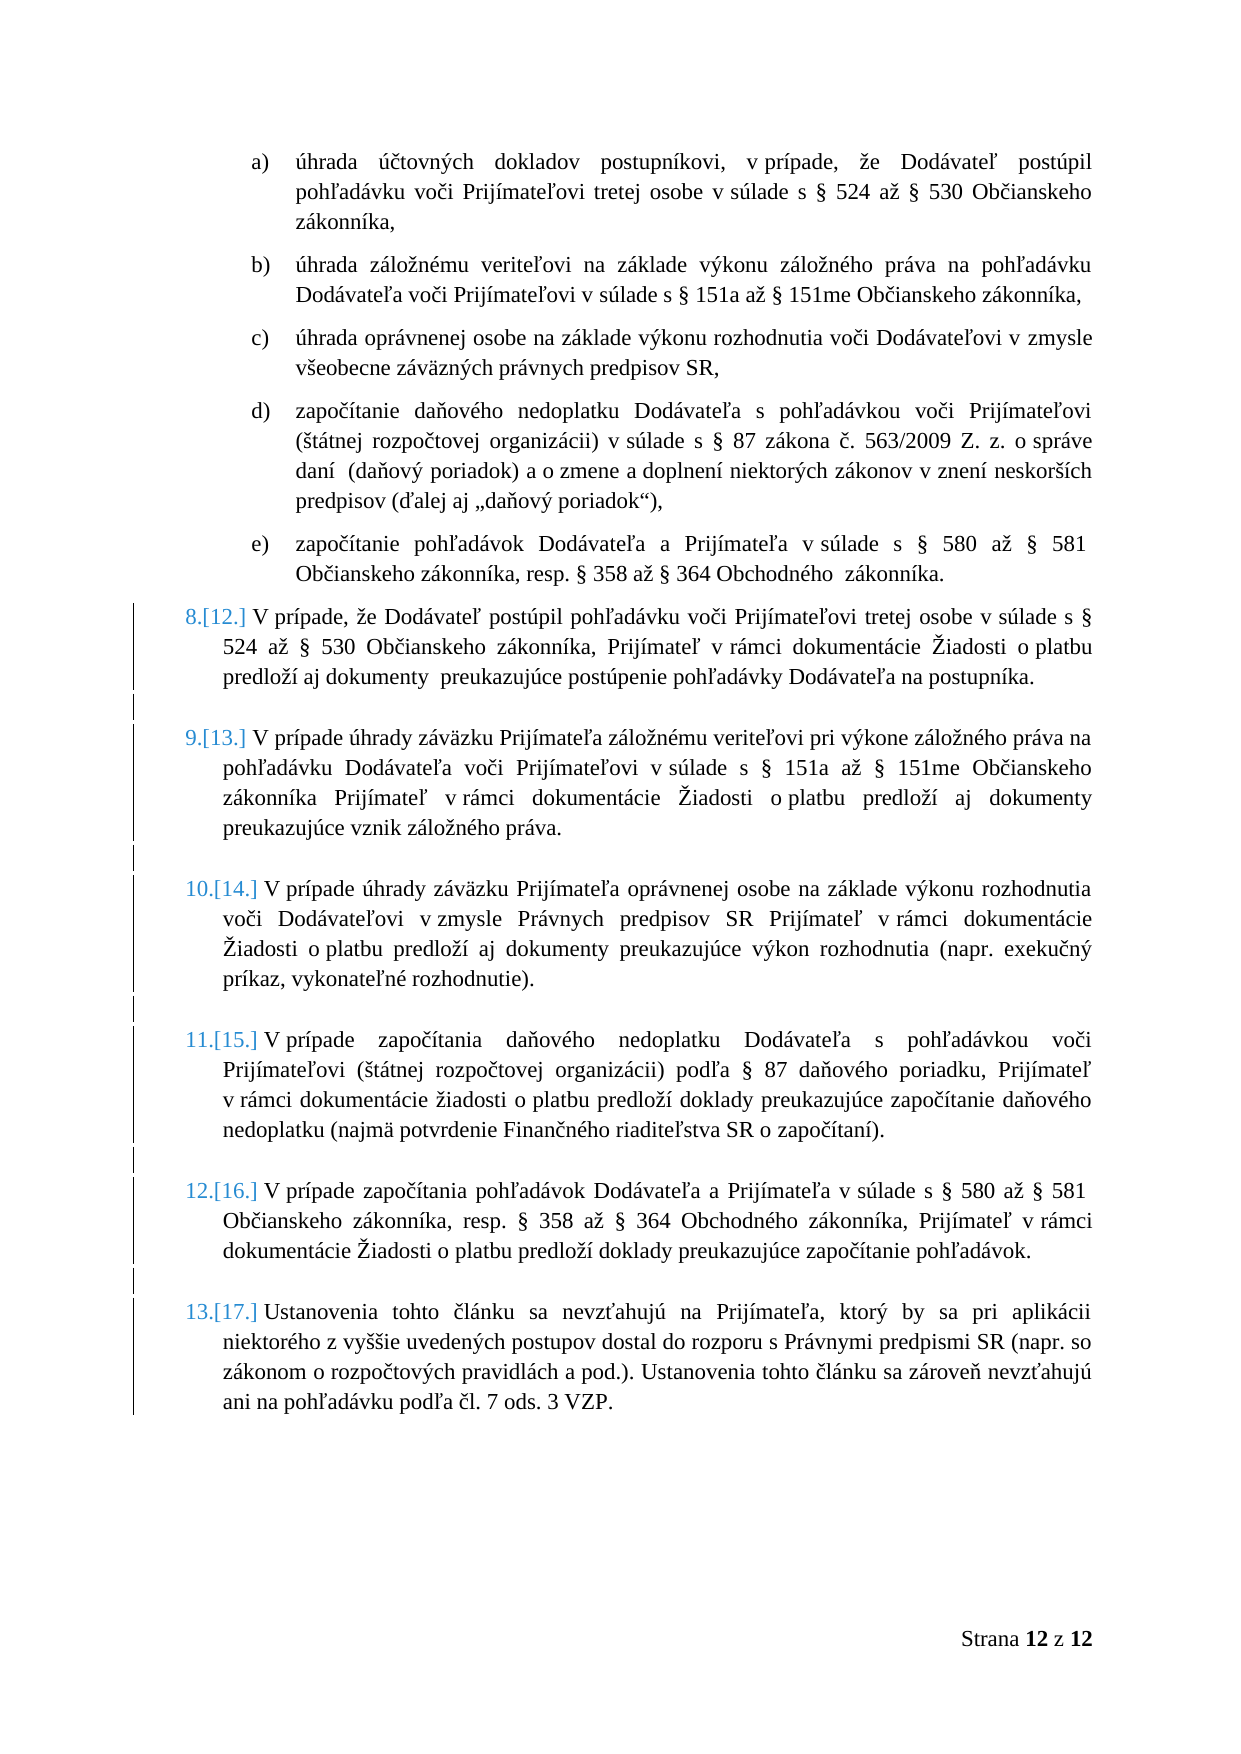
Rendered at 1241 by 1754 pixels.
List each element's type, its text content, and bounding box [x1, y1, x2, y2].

list úhrada záložnému veriteľovi na základe výkonu záložného práva na pohľadávku Dodávateľa voči Prijímateľovi v súlade s § 151a až § 151me Občianskeho zákonníka, [251, 251, 1092, 307]
list Ustanovenia tohto článku sa nevzťahujú na Prijímateľa, ktorý by sa pri aplikácii niektorého z vyššie uvedených postupov dostal do rozporu s Právnymi predpismi SR (napr. so zákonom o rozpočtových pravidlách a pod.). Ustanovenia tohto článku sa zároveň nevzťahujú ani na pohľadávku podľa čl. 7 ods. 3 VZP. [185, 1298, 1092, 1415]
list úhrada účtovných dokladov postupníkovi, v prípade, že Dodávateľ postúpil pohľadávku voči Prijímateľovi tretej osobe v súlade s § 524 až § 530 Občianskeho zákonníka, [251, 148, 1092, 234]
list V prípade úhrady záväzku Prijímateľa záložnému veriteľovi pri výkone záložného práva na pohľadávku Dodávateľa voči Prijímateľovi v súlade s § 151a až § 151me Občianskeho zákonníka Prijímateľ v rámci dokumentácie Žiadosti o platbu predloží aj dokumenty preukazujúce vznik záložného práva. [185, 724, 1092, 841]
list započítanie daňového nedoplatku Dodávateľa s pohľadávkou voči Prijímateľovi (štátnej rozpočtovej organizácii) v súlade s § 87 zákona č. 563/2009 Z. z. o správe daní (daňový poriadok) a o zmene a doplnení niektorých zákonov v znení neskorších predpisov (ďalej aj „daňový poriadok“), [251, 397, 1092, 514]
list V prípade úhrady záväzku Prijímateľa oprávnenej osobe na základe výkonu rozhodnutia voči Dodávateľovi v zmysle Právnych predpisov SR Prijímateľ v rámci dokumentácie Žiadosti o platbu predloží aj dokumenty preukazujúce výkon rozhodnutia (napr. exekučný príkaz, vykonateľné rozhodnutie). [185, 875, 1092, 992]
list V prípade započítania daňového nedoplatku Dodávateľa s pohľadávkou voči Prijímateľovi (štátnej rozpočtovej organizácii) podľa § 87 daňového poriadku, Prijímateľ v rámci dokumentácie žiadosti o platbu predloží doklady preukazujúce započítanie daňového nedoplatku (najmä potvrdenie Finančného riaditeľstva SR o započítaní). [185, 1026, 1092, 1143]
list úhrada oprávnenej osobe na základe výkonu rozhodnutia voči Dodávateľovi v zmysle všeobecne záväzných právnych predpisov SR, [251, 324, 1092, 380]
list V prípade, že Dodávateľ postúpil pohľadávku voči Prijímateľovi tretej osobe v súlade s § 524 až § 530 Občianskeho zákonníka, Prijímateľ v rámci dokumentácie Žiadosti o platbu predloží aj dokumenty preukazujúce postúpenie pohľadávky Dodávateľa na postupníka. [185, 603, 1092, 690]
list V prípade započítania pohľadávok Dodávateľa a Prijímateľa v súlade s § 580 až § 581 Občianskeho zákonníka, resp. § 358 až § 364 Obchodného zákonníka, Prijímateľ v rámci dokumentácie Žiadosti o platbu predloží doklady preukazujúce započítanie pohľadávok. [185, 1177, 1092, 1264]
list započítanie pohľadávok Dodávateľa a Prijímateľa v súlade s § 580 až § 581 Občianskeho zákonníka, resp. § 358 až § 364 Obchodného zákonníka. [251, 530, 1092, 587]
